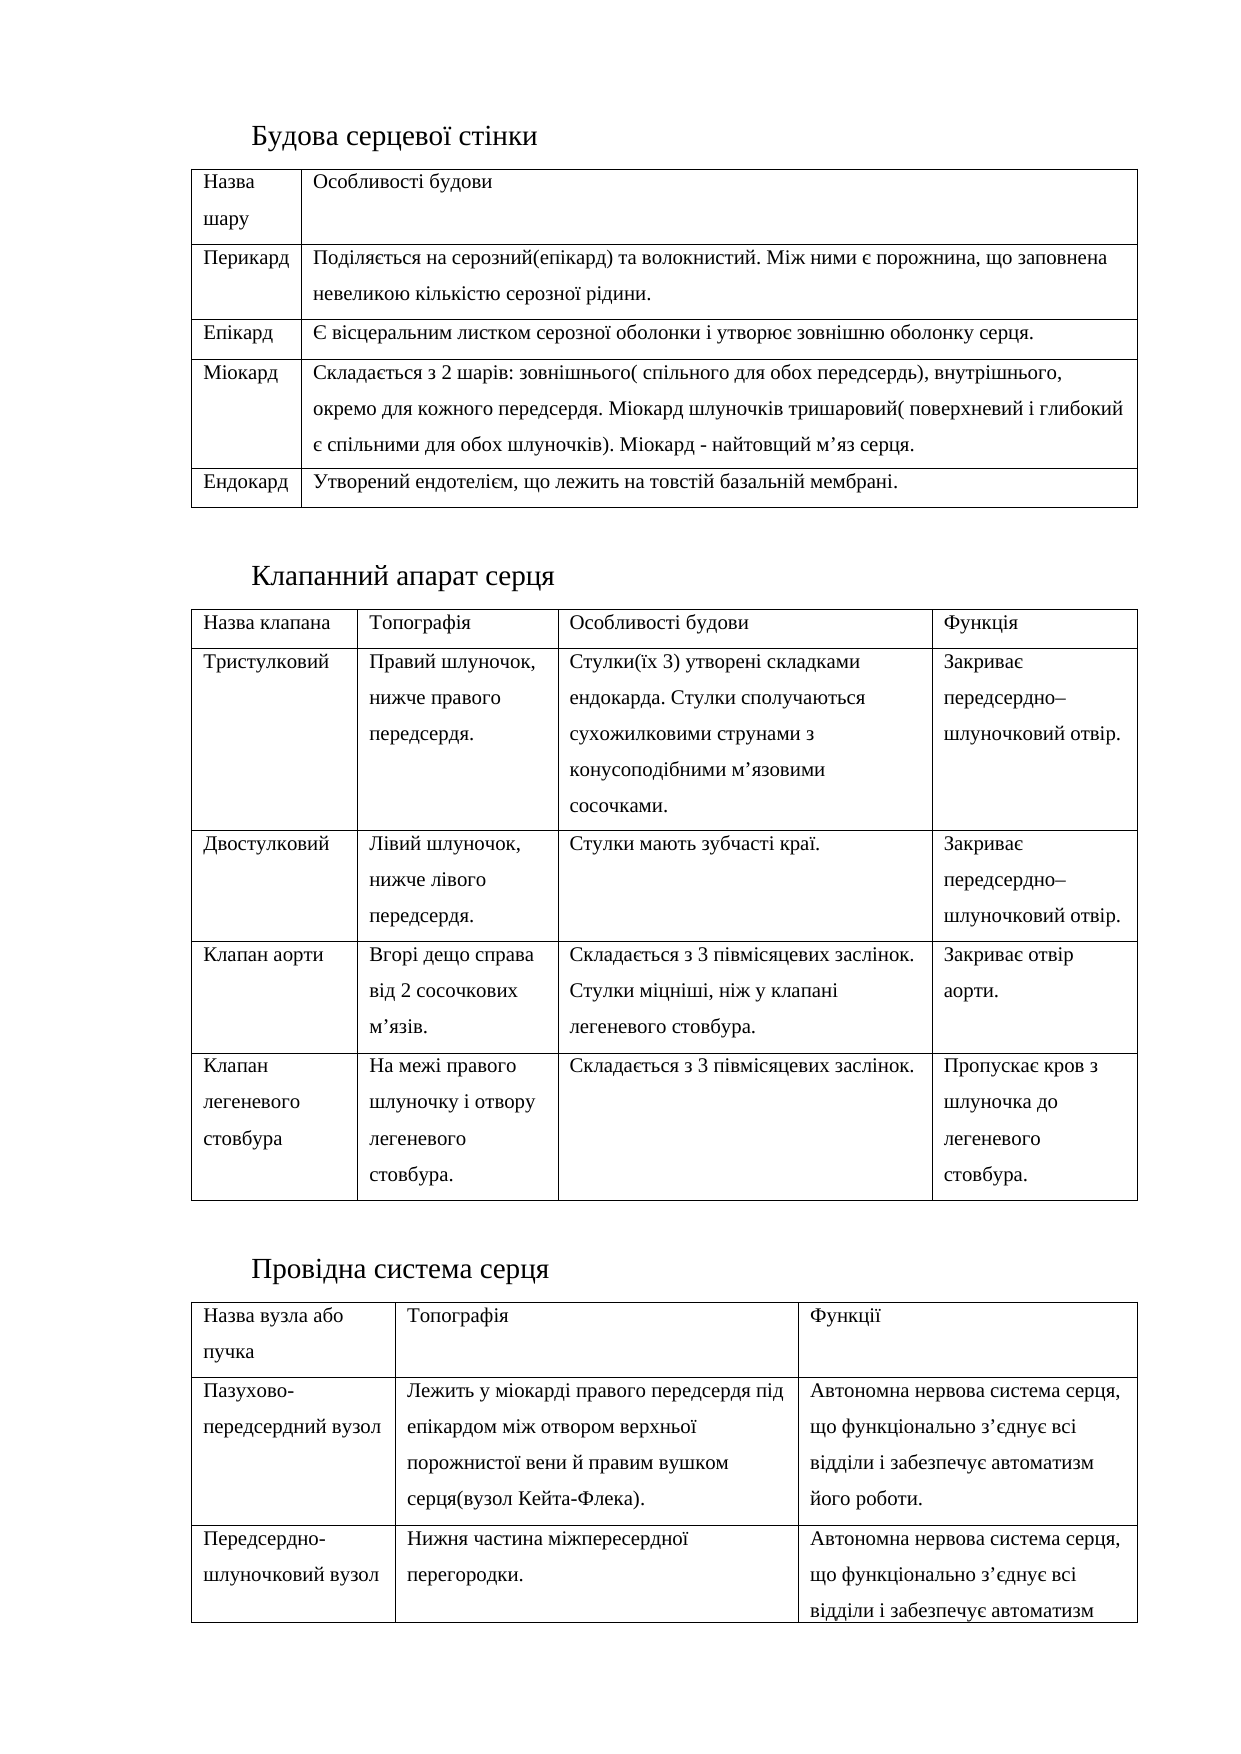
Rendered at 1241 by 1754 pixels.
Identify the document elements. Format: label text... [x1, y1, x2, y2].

table_cell Складається з 3 півмісяцевих заслінок. [559, 1054, 932, 1200]
table_cell Складається з 3 півмісяцевих заслінок. Стулки міцніші, ніж у клапані легеневого стовбура. [559, 942, 932, 1052]
table_cell Міокард [192, 360, 301, 468]
table_cell Клапан легеневого стовбура [192, 1054, 357, 1200]
table_cell Епікард [192, 320, 301, 359]
table_cell Поділяється на серозний(епікард) та волокнистий. Між ними є порожнина, що заповнена невеликою кількістю серозної рідини. [302, 245, 1137, 319]
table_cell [799, 1526, 1137, 1622]
table_header Назва вузла або пучка [192, 1303, 395, 1377]
table_cell Стулки(їх 3) утворені складками ендокарда. Стулки сполучаються сухожилковими струнами з конусоподібними м’язовими сосочками. [559, 649, 932, 829]
table_cell Автономна нервова система серця, що функціонально з’єднує всі відділи і забезпечує автоматизм його роботи. [799, 1378, 1137, 1524]
table_cell Лежить у міокарді правого передсердя під епікардом між отвором верхньої порожнистої вени й правим вушком серця(вузол Кейта-Флека). [396, 1378, 798, 1524]
table_cell Вгорі дещо справа від 2 сосочкових м’язів. [358, 942, 558, 1052]
table_cell Перикард [192, 245, 301, 319]
table_cell Закриває передсердно– шлуночковий отвір. [933, 831, 1137, 941]
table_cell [192, 1526, 395, 1622]
text Клапанний апарат серця [177, 558, 1152, 592]
table_cell Складається з 2 шарів: зовнішнього( спільного для обох передсердь), внутрішнього, окремо для кожного передсердя. Міокард шлуночків тришаровий( поверхневий і глибокий є спільними для обох шлуночків). Міокард - найтовщий м’яз серця. [302, 360, 1137, 468]
table_cell Двостулковий [192, 831, 357, 941]
table_cell Стулки мають зубчасті краї. [559, 831, 932, 941]
table_header Назва клапана [192, 610, 357, 648]
text Будова серцевої стінки [177, 118, 1152, 152]
table_cell Лівий шлуночок, нижче лівого передсердя. [358, 831, 558, 941]
table_cell Правий шлуночок, нижче правого передсердя. [358, 649, 558, 829]
table_header Функції [799, 1303, 1137, 1377]
table_header Особливості будови [302, 170, 1137, 244]
table_cell Закриває отвір аорти. [933, 942, 1137, 1052]
table_cell Утворений ендотелієм, що лежить на товстій базальній мембрані. [302, 469, 1137, 507]
table_cell Закриває передсердно– шлуночковий отвір. [933, 649, 1137, 829]
text Провідна система серця [177, 1251, 1152, 1285]
table_cell Пазухово-передсердний вузол [192, 1378, 395, 1524]
table_cell Тристулковий [192, 649, 357, 829]
table_cell Ендокард [192, 469, 301, 507]
table_cell На межі правого шлуночку і отвору легеневого стовбура. [358, 1054, 558, 1200]
table_cell Клапан аорти [192, 942, 357, 1052]
table_header Функція [933, 610, 1137, 648]
table_header Назва шару [192, 170, 301, 244]
table_header Особливості будови [559, 610, 932, 648]
table_header Топографія [358, 610, 558, 648]
table_cell Пропускає кров з шлуночка до легеневого стовбура. [933, 1054, 1137, 1200]
table_header Топографія [396, 1303, 798, 1377]
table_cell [396, 1526, 798, 1622]
table_cell Є вісцеральним листком серозної оболонки і утворює зовнішню оболонку серця. [302, 320, 1137, 359]
